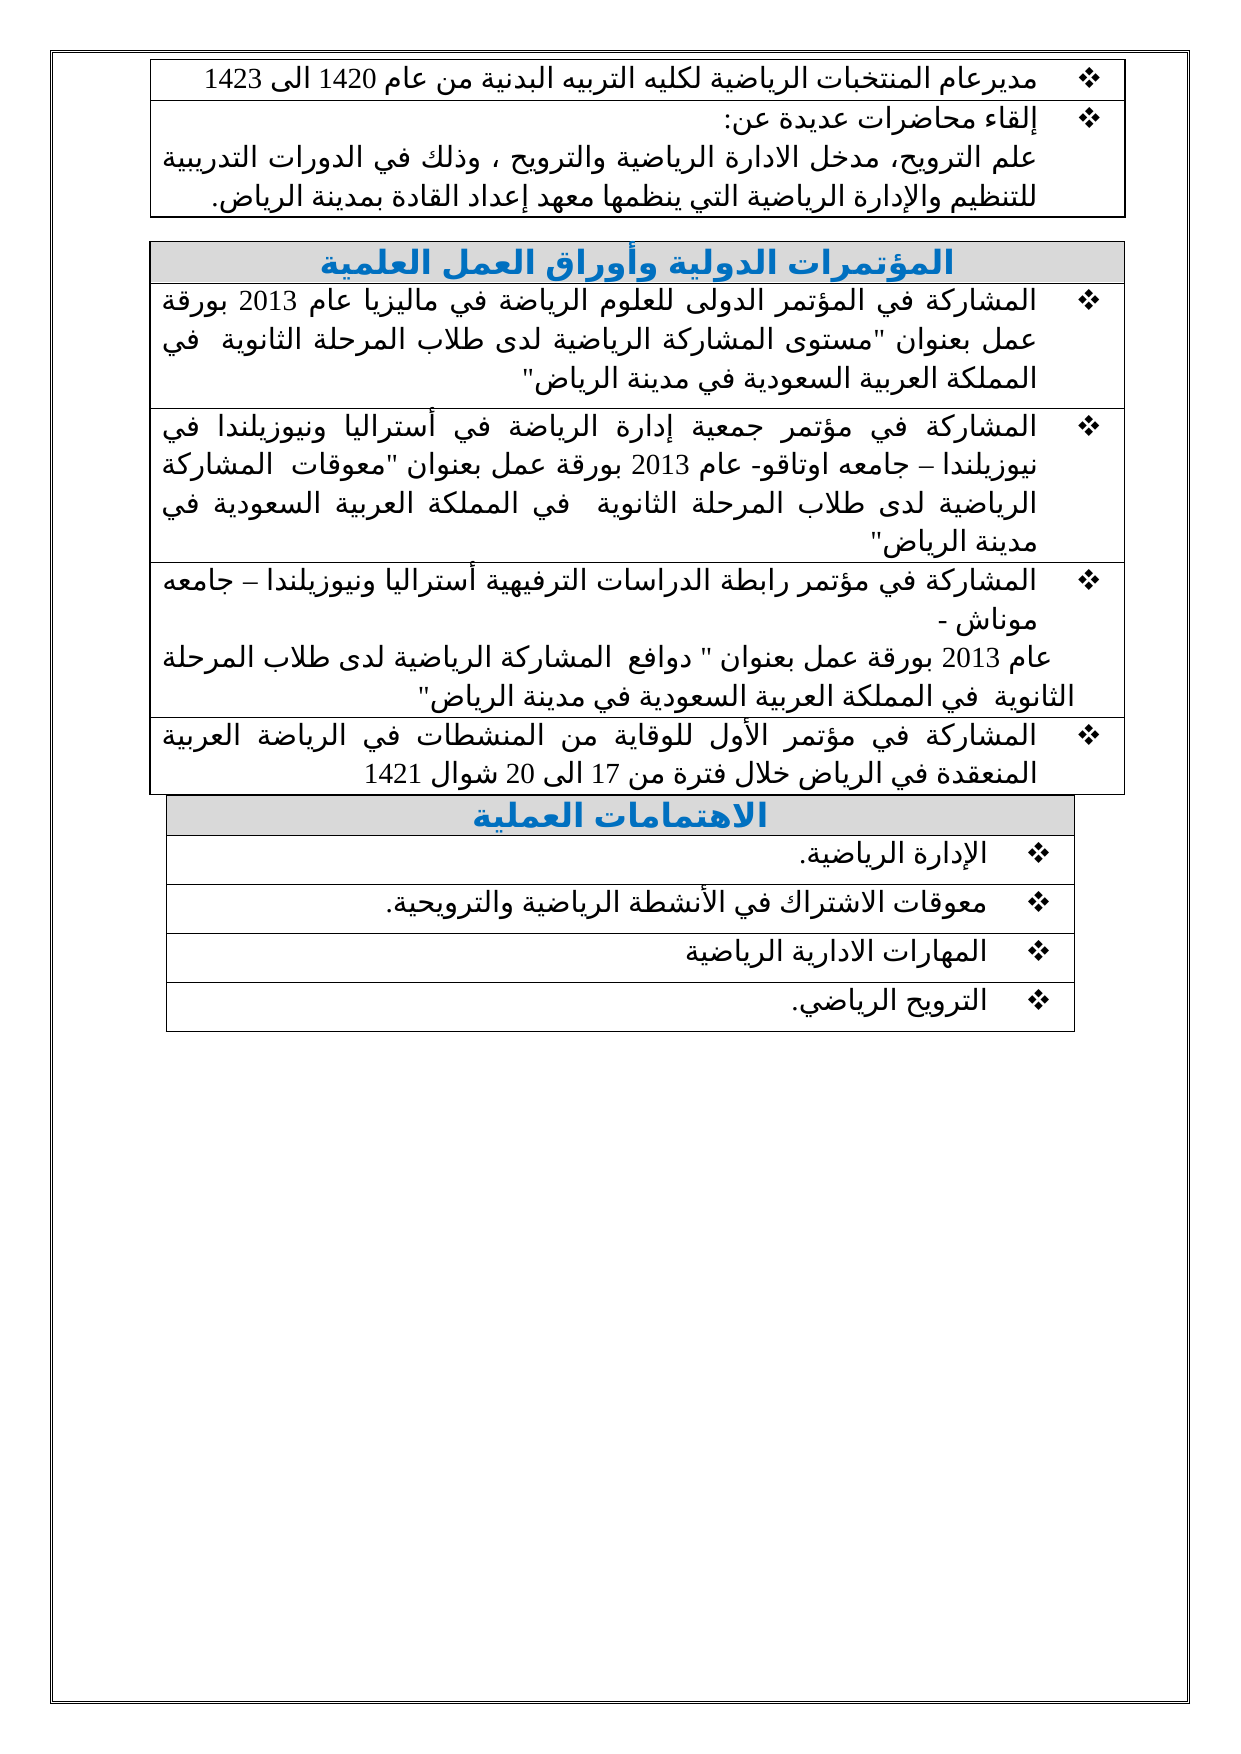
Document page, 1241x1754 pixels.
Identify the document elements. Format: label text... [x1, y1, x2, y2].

table_cell الترويح الرياضي. [167, 983, 1074, 1031]
table_cell المشاركة في مؤتمر جمعية إدارة الرياضة في أستراليا ونيوزيلندا في نيوزيلندا – جامعه اوتاقو- عام 2013 بورقة عمل بعنوان "معوقات المشاركة الرياضية لدى طلاب المرحلة الثانوية في المملكة العربية السعودية في مدينة الرياض" [151, 409, 1124, 562]
table_cell المشاركة في مؤتمر رابطة الدراسات الترفيهية أستراليا ونيوزيلندا – جامعه موناش - عام 2013 بورقة عمل بعنوان " دوافع المشاركة الرياضية لدى طلاب المرحلة الثانوية في المملكة العربية السعودية في مدينة الرياض" [151, 563, 1124, 717]
table_cell المشاركة في المؤتمر الدولى للعلوم الرياضة في ماليزيا عام 2013 بورقة عمل بعنوان "مستوى المشاركة الرياضية لدى طلاب المرحلة الثانوية في المملكة العربية السعودية في مدينة الرياض" [151, 284, 1124, 408]
table_cell المشاركة في مؤتمر الأول للوقاية من المنشطات في الرياضة العربية المنعقدة في الرياض خلال فترة من 17 الى 20 شوال 1421 [151, 718, 1124, 794]
table_cell معوقات الاشتراك في الأنشطة الرياضية والترويحية. [167, 885, 1074, 933]
table_header الاهتمامات العملية [167, 796, 1074, 835]
table_cell الإدارة الرياضية. [167, 836, 1074, 884]
table_cell مديرعام المنتخبات الرياضية لكليه التربيه البدنية من عام 1420 الى 1423 [151, 60, 1124, 100]
table_header المؤتمرات الدولية وأوراق العمل العلمية [151, 242, 1124, 282]
table_cell المهارات الادارية الرياضية [167, 934, 1074, 982]
table_cell إلقاء محاضرات عديدة عن: علم الترويح، مدخل الادارة الرياضية والترويح ، وذلك في الدورات التدريبية للتنظيم والإدارة الرياضية التي ينظمها معهد إعداد القادة بمدينة الرياض. [151, 101, 1124, 216]
